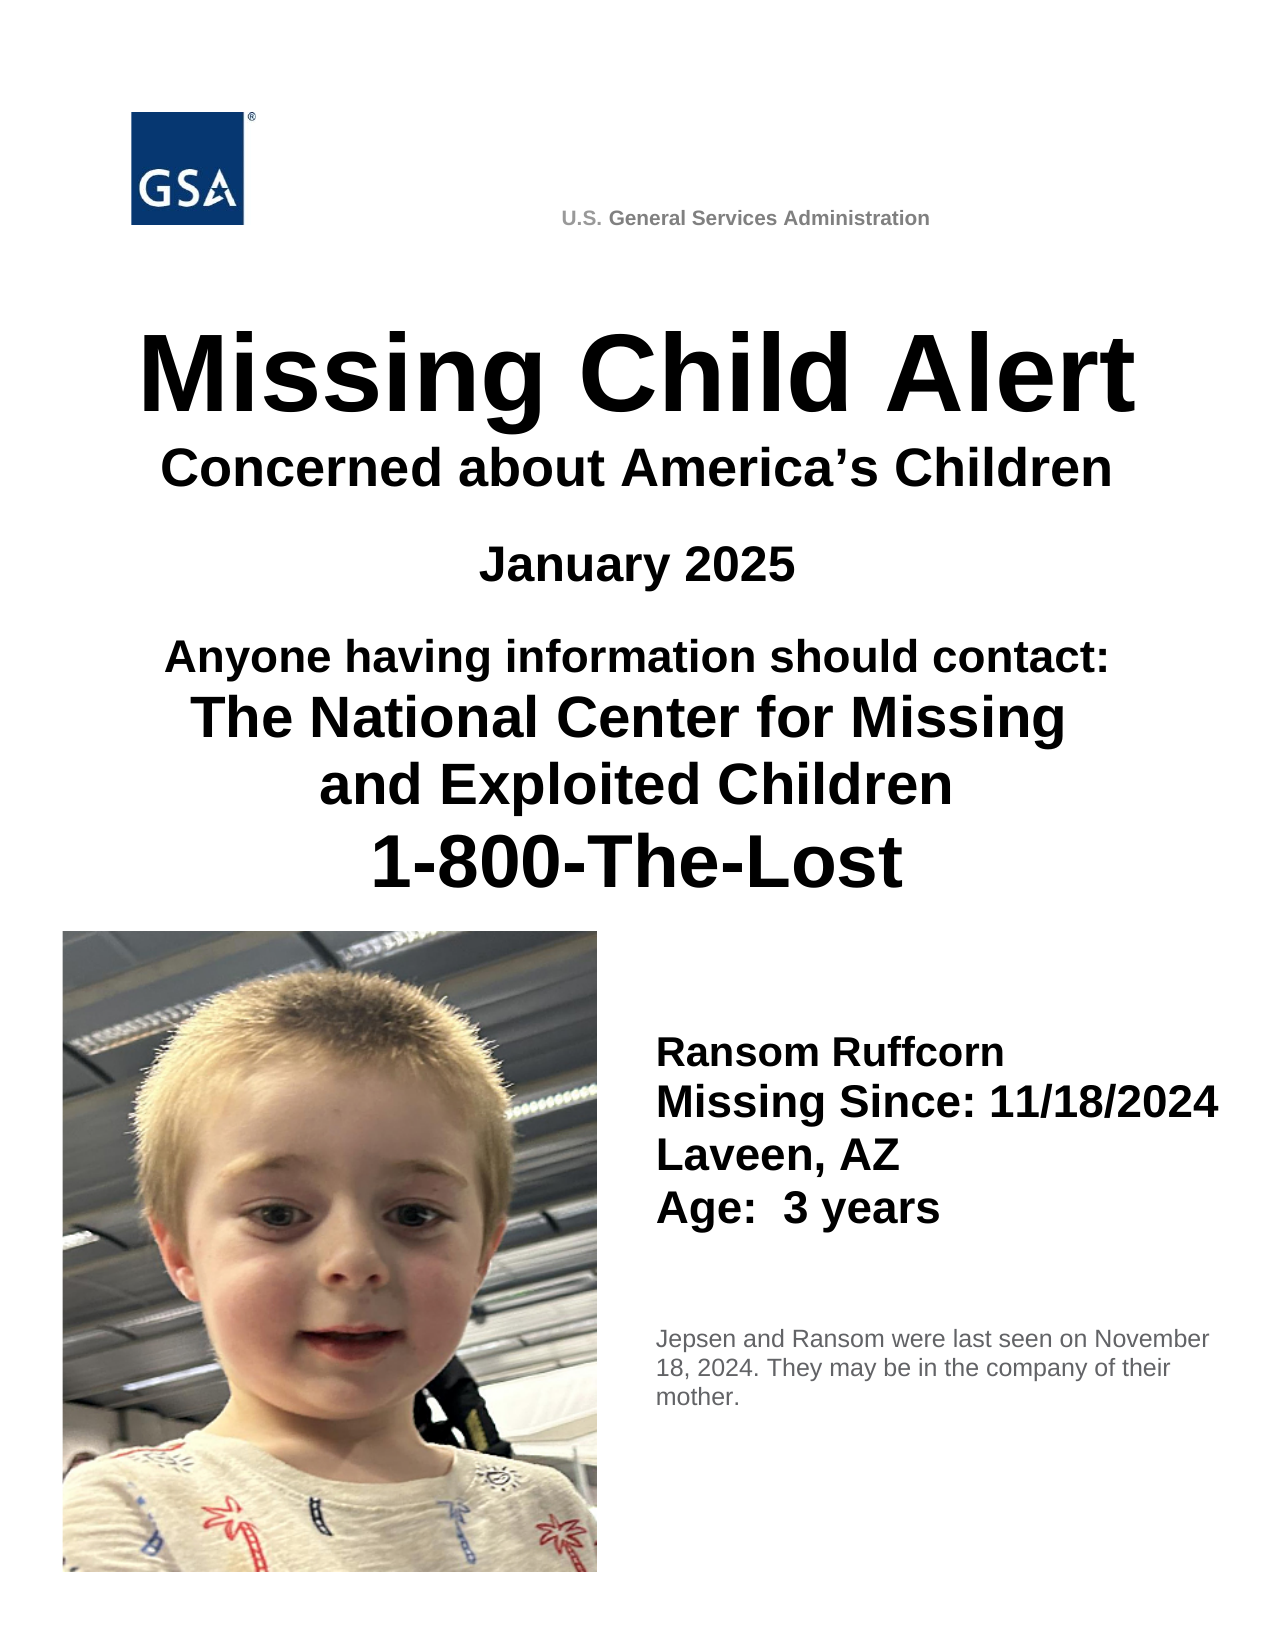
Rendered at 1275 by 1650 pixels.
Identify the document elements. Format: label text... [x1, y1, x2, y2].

text Concerned about America’s Children [131, 435, 1143, 497]
text Missing Child Alert [131, 308, 1143, 435]
picture [131, 112, 256, 225]
text The National Center for Missing and Exploited Children [131, 683, 1143, 817]
subtitle U.S. General Services Administration [131, 112, 1143, 229]
text 1-800-The-Lost [131, 817, 1143, 903]
picture [62, 931, 597, 1572]
text Anyone having information should contact: [131, 630, 1143, 683]
text January 2025 [131, 535, 1143, 592]
